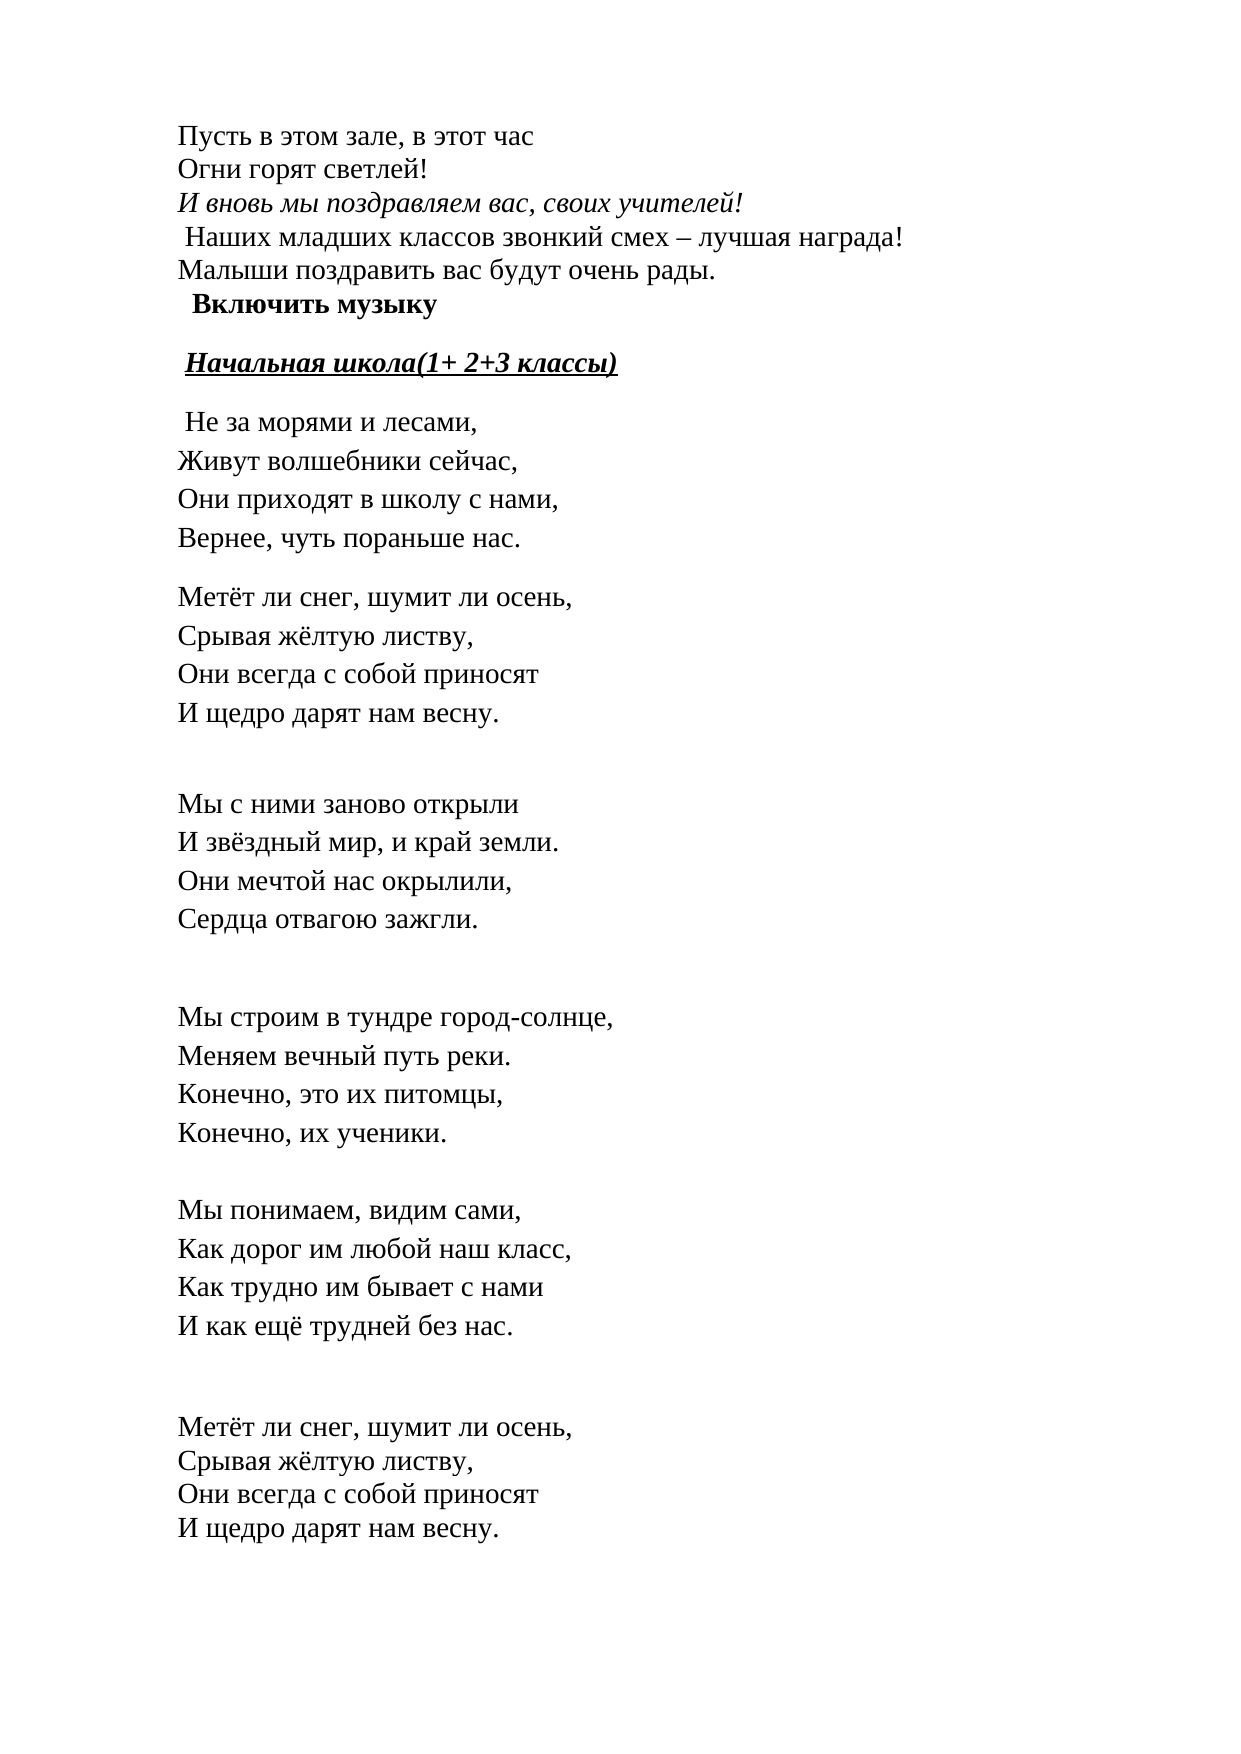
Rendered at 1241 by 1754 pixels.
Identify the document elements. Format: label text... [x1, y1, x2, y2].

text Мы строим в тундре город-солнце, Меняем вечный путь реки. Конечно, это их питомцы, Конечно, их ученики. Мы понимаем, видим сами, Как дорог им любой наш класс, Как трудно им бывает с нами И как ещё трудней без нас. [177, 961, 1152, 1341]
text Наших младших классов звонкий смех – лучшая награда! Малыши поздравить вас будут очень рады. [177, 219, 1152, 286]
text Включить музыку [177, 286, 1152, 319]
text Метёт ли снег, шумит ли осень, Срывая жёлтую листву, Они всегда с собой приносят И щедро дарят нам весну. [177, 579, 1152, 761]
text Не за морями и лесами, Живут волшебники сейчас, Они приходят в школу с нами, Вернее, чуть пораньше нас. [177, 404, 1152, 554]
text Мы с ними заново открыли И звёздный мир, и край земли. Они мечтой нас окрылили, Сердца отвагою зажгли. [177, 786, 1152, 935]
text Начальная школа(1+ 2+3 классы) [177, 345, 1152, 379]
text Метёт ли снег, шумит ли осень, Срывая жёлтую листву, Они всегда с собой приносят И щедро дарят нам весну. [177, 1376, 1152, 1543]
text Пусть в этом зале, в этот час Огни горят светлей! И вновь мы поздравляем вас, своих учителей! [177, 118, 1152, 219]
